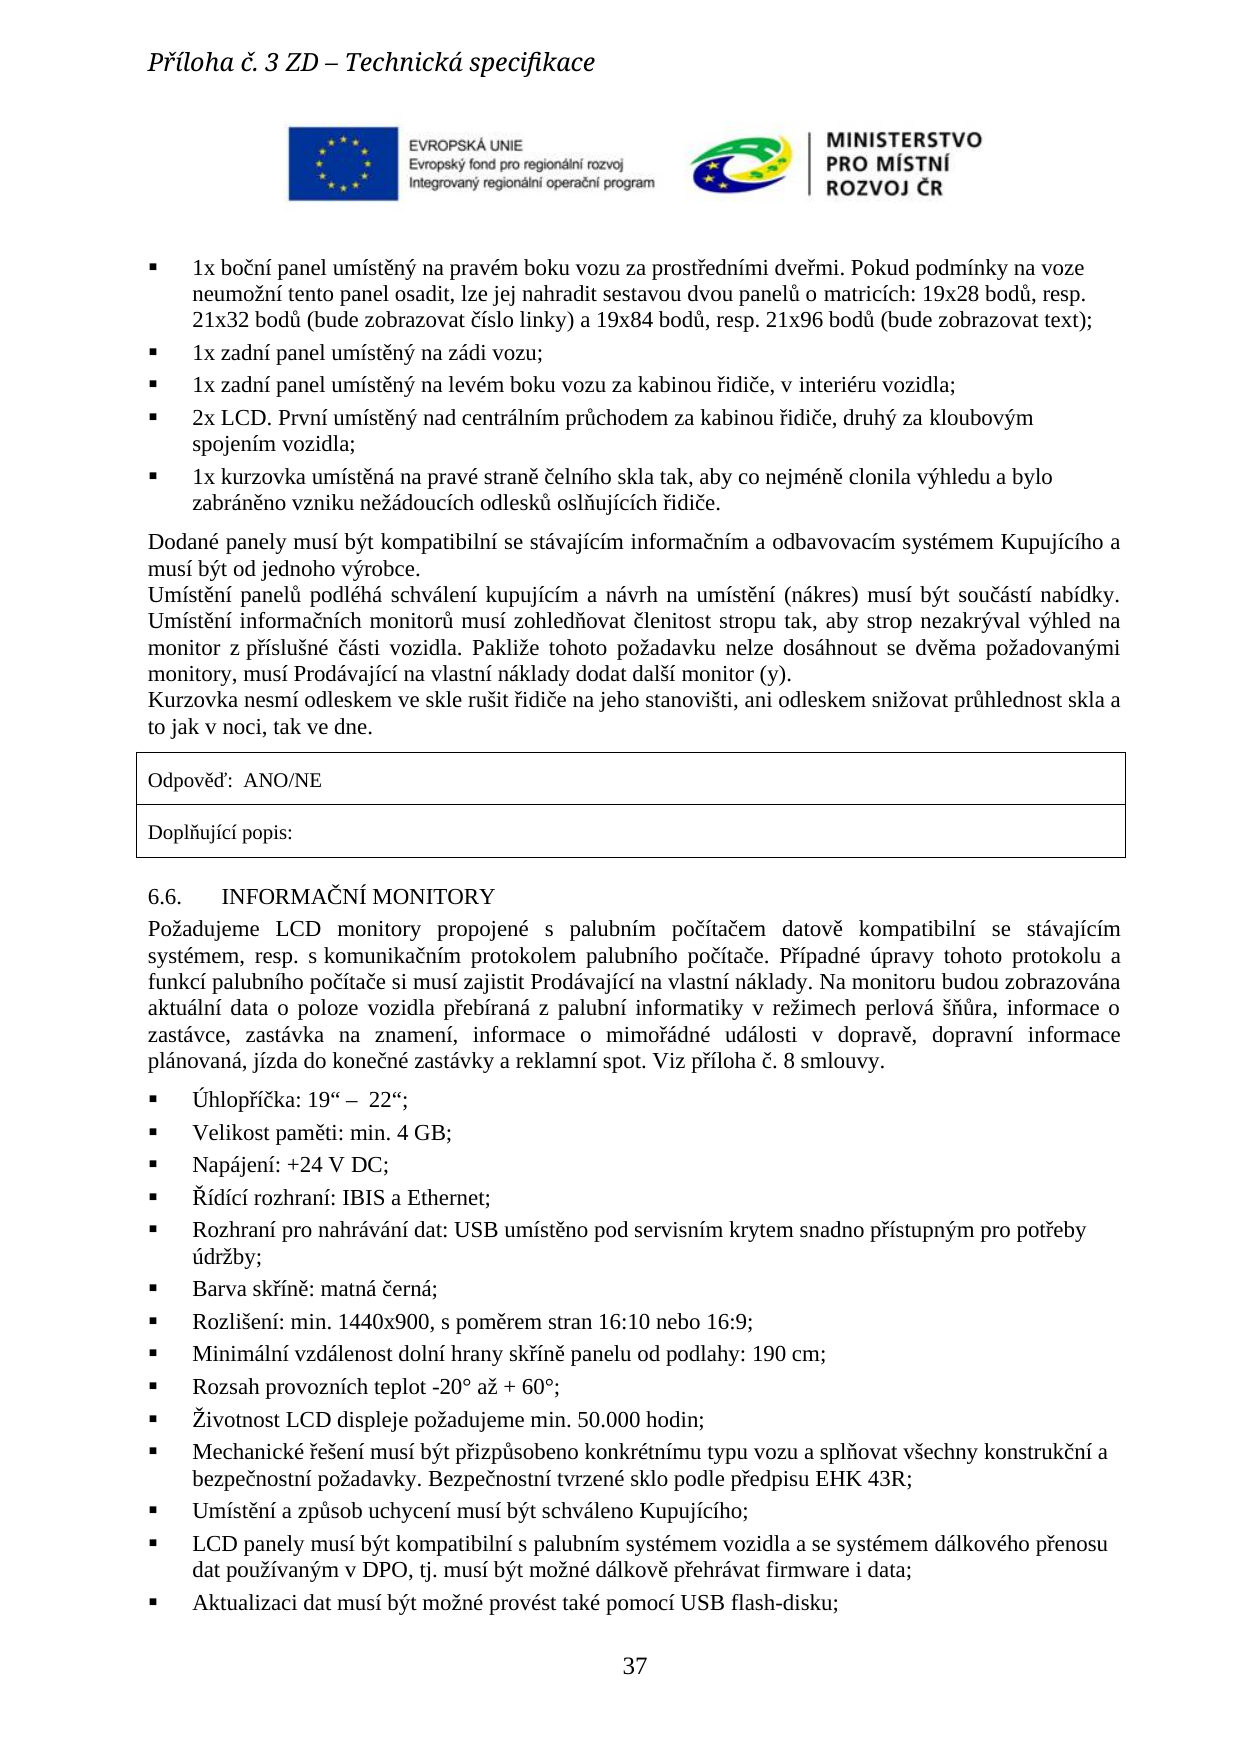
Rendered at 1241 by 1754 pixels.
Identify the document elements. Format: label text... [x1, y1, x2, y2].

list Barva skříně: matná černá; [148, 1275, 1122, 1302]
list Mechanické řešení musí být přizpůsobeno konkrétnímu typu vozu a splňovat všechny konstrukční a bezpečnostní požadavky. Bezpečnostní tvrzené sklo podle předpisu EHK 43R; [148, 1438, 1122, 1491]
list 1x boční panel umístěný na pravém boku vozu za prostředními dveřmi. Pokud podmínky na voze neumožní tento panel osadit, lze jej nahradit sestavou dvou panelů o matricích: 19x28 bodů, resp. 21x32 bodů (bude zobrazovat číslo linky) a 19x84 bodů, resp. 21x96 bodů (bude zobrazovat text); [148, 254, 1122, 333]
list Řídící rozhraní: IBIS a Ethernet; [148, 1184, 1122, 1210]
table_header Odpověď: ANO/NE [137, 753, 1125, 804]
table_cell Doplňující popis: [137, 805, 1125, 857]
list Životnost LCD displeje požadujeme min. 50.000 hodin; [148, 1406, 1122, 1432]
list Minimální vzdálenost dolní hrany skříně panelu od podlahy: 190 cm; [148, 1341, 1122, 1367]
list Rozlišení: min. 1440x900, s poměrem stran 16:10 nebo 16:9; [148, 1308, 1122, 1334]
list 1x zadní panel umístěný na zádi vozu; [148, 339, 1122, 365]
subtitle INFORMAČNÍ MONITORY [148, 883, 1122, 909]
list Úhlopříčka: 19“ – 22“; [148, 1086, 1122, 1112]
list Rozsah provozních teplot -20° až + 60°; [148, 1373, 1122, 1399]
picture [265, 102, 1005, 225]
list LCD panely musí být kompatibilní s palubním systémem vozidla a se systémem dálkového přenosu dat používaným v DPO, tj. musí být možné dálkově přehrávat firmware i data; [148, 1530, 1122, 1583]
list 1x zadní panel umístěný na levém boku vozu za kabinou řidiče, v interiéru vozidla; [148, 372, 1122, 398]
list Umístění a způsob uchycení musí být schváleno Kupujícího; [148, 1497, 1122, 1524]
list Napájení: +24 V DC; [148, 1151, 1122, 1177]
list Velikost paměti: min. 4 GB; [148, 1118, 1122, 1145]
list Rozhraní pro nahrávání dat: USB umístěno pod servisním krytem snadno přístupným pro potřeby údržby; [148, 1216, 1122, 1269]
text Dodané panely musí být kompatibilní se stávajícím informačním a odbavovacím systémem Kupujícího a musí být od jednoho výrobce. [148, 528, 1122, 581]
list Aktualizaci dat musí být možné provést také pomocí USB flash-disku; [148, 1589, 1122, 1615]
list 1x kurzovka umístěná na pravé straně čelního skla tak, aby co nejméně clonila výhledu a bylo zabráněno vzniku nežádoucích odlesků oslňujících řidiče. [148, 463, 1122, 516]
list 2x LCD. První umístěný nad centrálním průchodem za kabinou řidiče, druhý za kloubovým spojením vozidla; [148, 404, 1122, 457]
text Kurzovka nesmí odleskem ve skle rušit řidiče na jeho stanovišti, ani odleskem snižovat průhlednost skla a to jak v noci, tak ve dne. [148, 686, 1122, 739]
text Umístění panelů podléhá schválení kupujícím a návrh na umístění (nákres) musí být součástí nabídky. Umístění informačních monitorů musí zohledňovat členitost stropu tak, aby strop nezakrýval výhled na monitor z příslušné části vozidla. Pakliže tohoto požadavku nelze dosáhnout se dvěma požadovanými monitory, musí Prodávající na vlastní náklady dodat další monitor (y). [148, 581, 1122, 686]
text Požadujeme LCD monitory propojené s palubním počítačem datově kompatibilní se stávajícím systémem, resp. s komunikačním protokolem palubního počítače. Případné úpravy tohoto protokolu a funkcí palubního počítače si musí zajistit Prodávající na vlastní náklady. Na monitoru budou zobrazována aktuální data o poloze vozidla přebíraná z palubní informatiky v režimech perlová šňůra, informace o zastávce, zastávka na znamení, informace o mimořádné události v dopravě, dopravní informace plánovaná, jízda do konečné zastávky a reklamní spot. Viz příloha č. 8 smlouvy. [148, 915, 1122, 1073]
